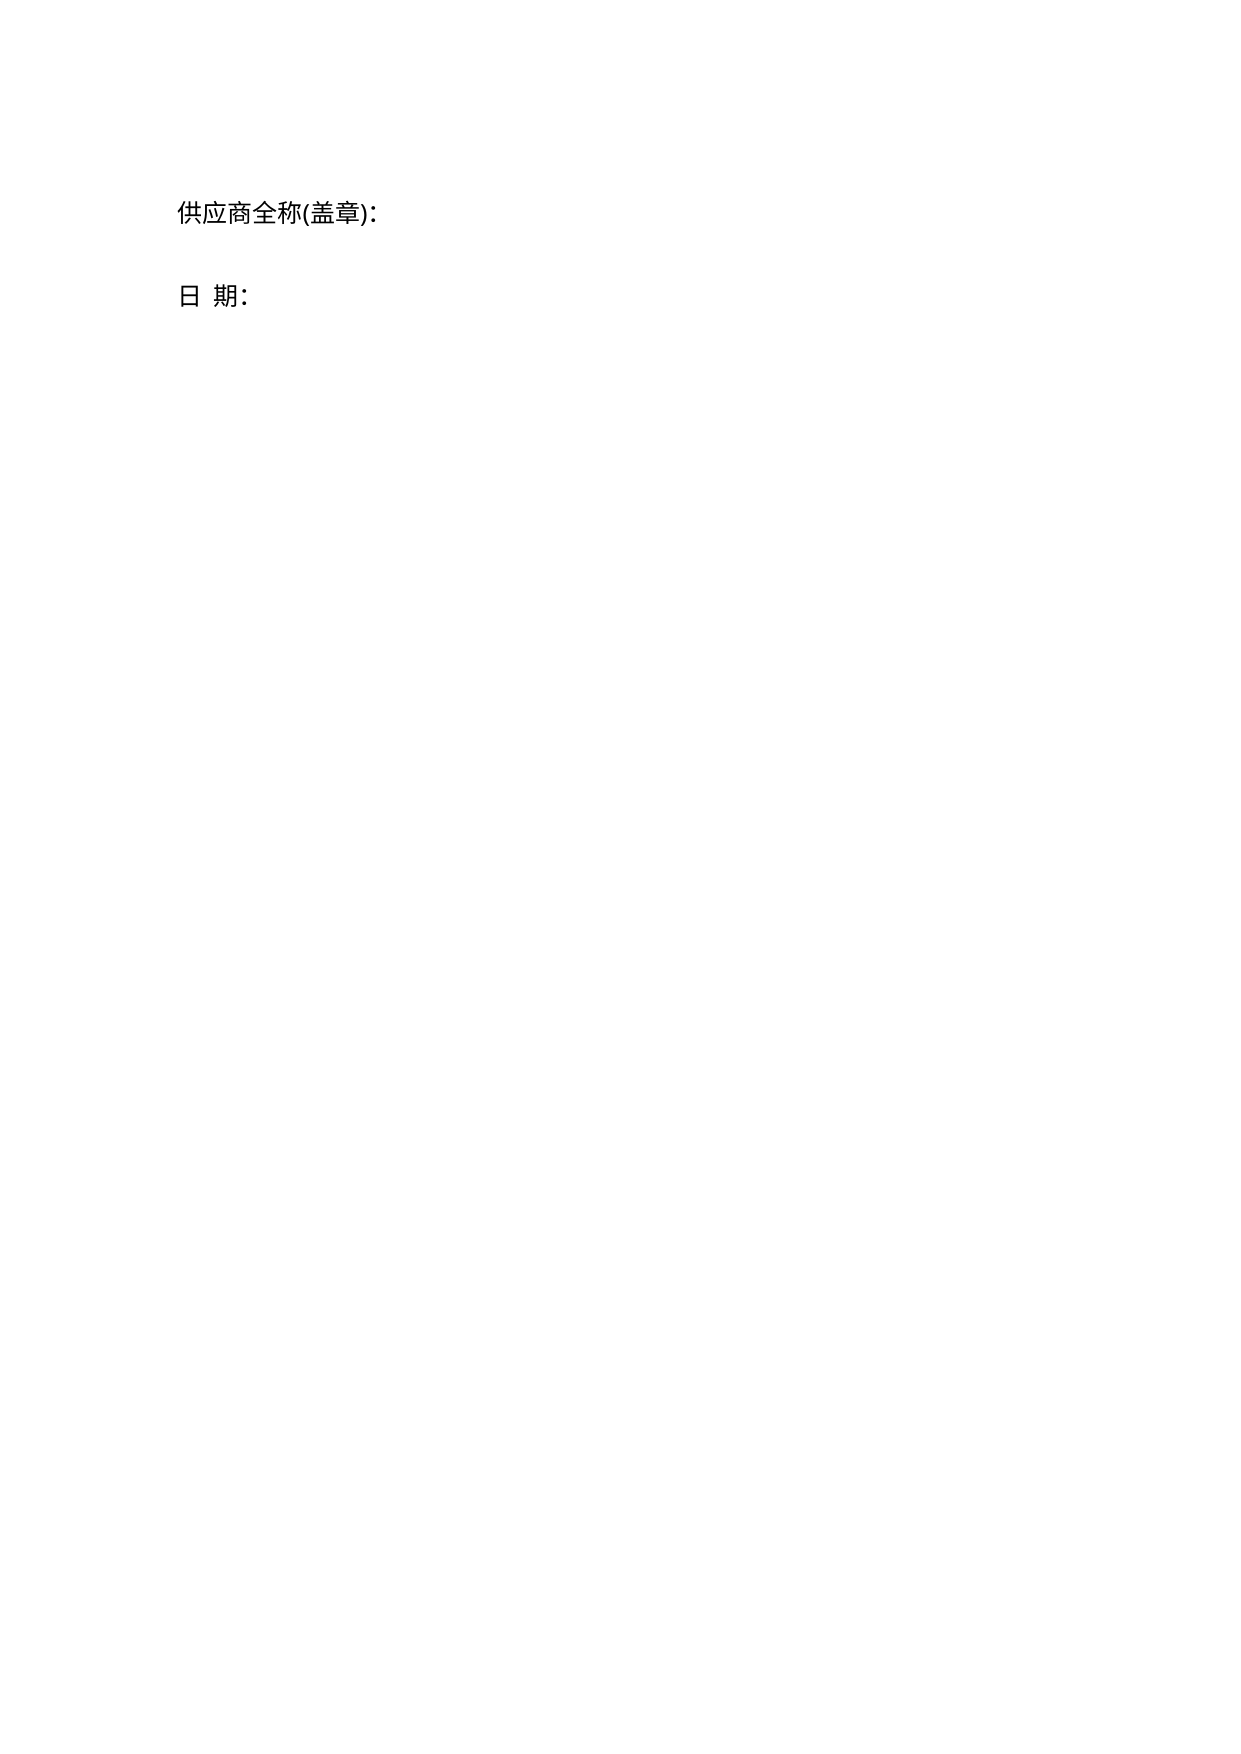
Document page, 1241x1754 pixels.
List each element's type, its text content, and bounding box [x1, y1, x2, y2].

text 供应商全称(盖章)： [177, 179, 1122, 244]
text 日 期： [177, 262, 1122, 327]
